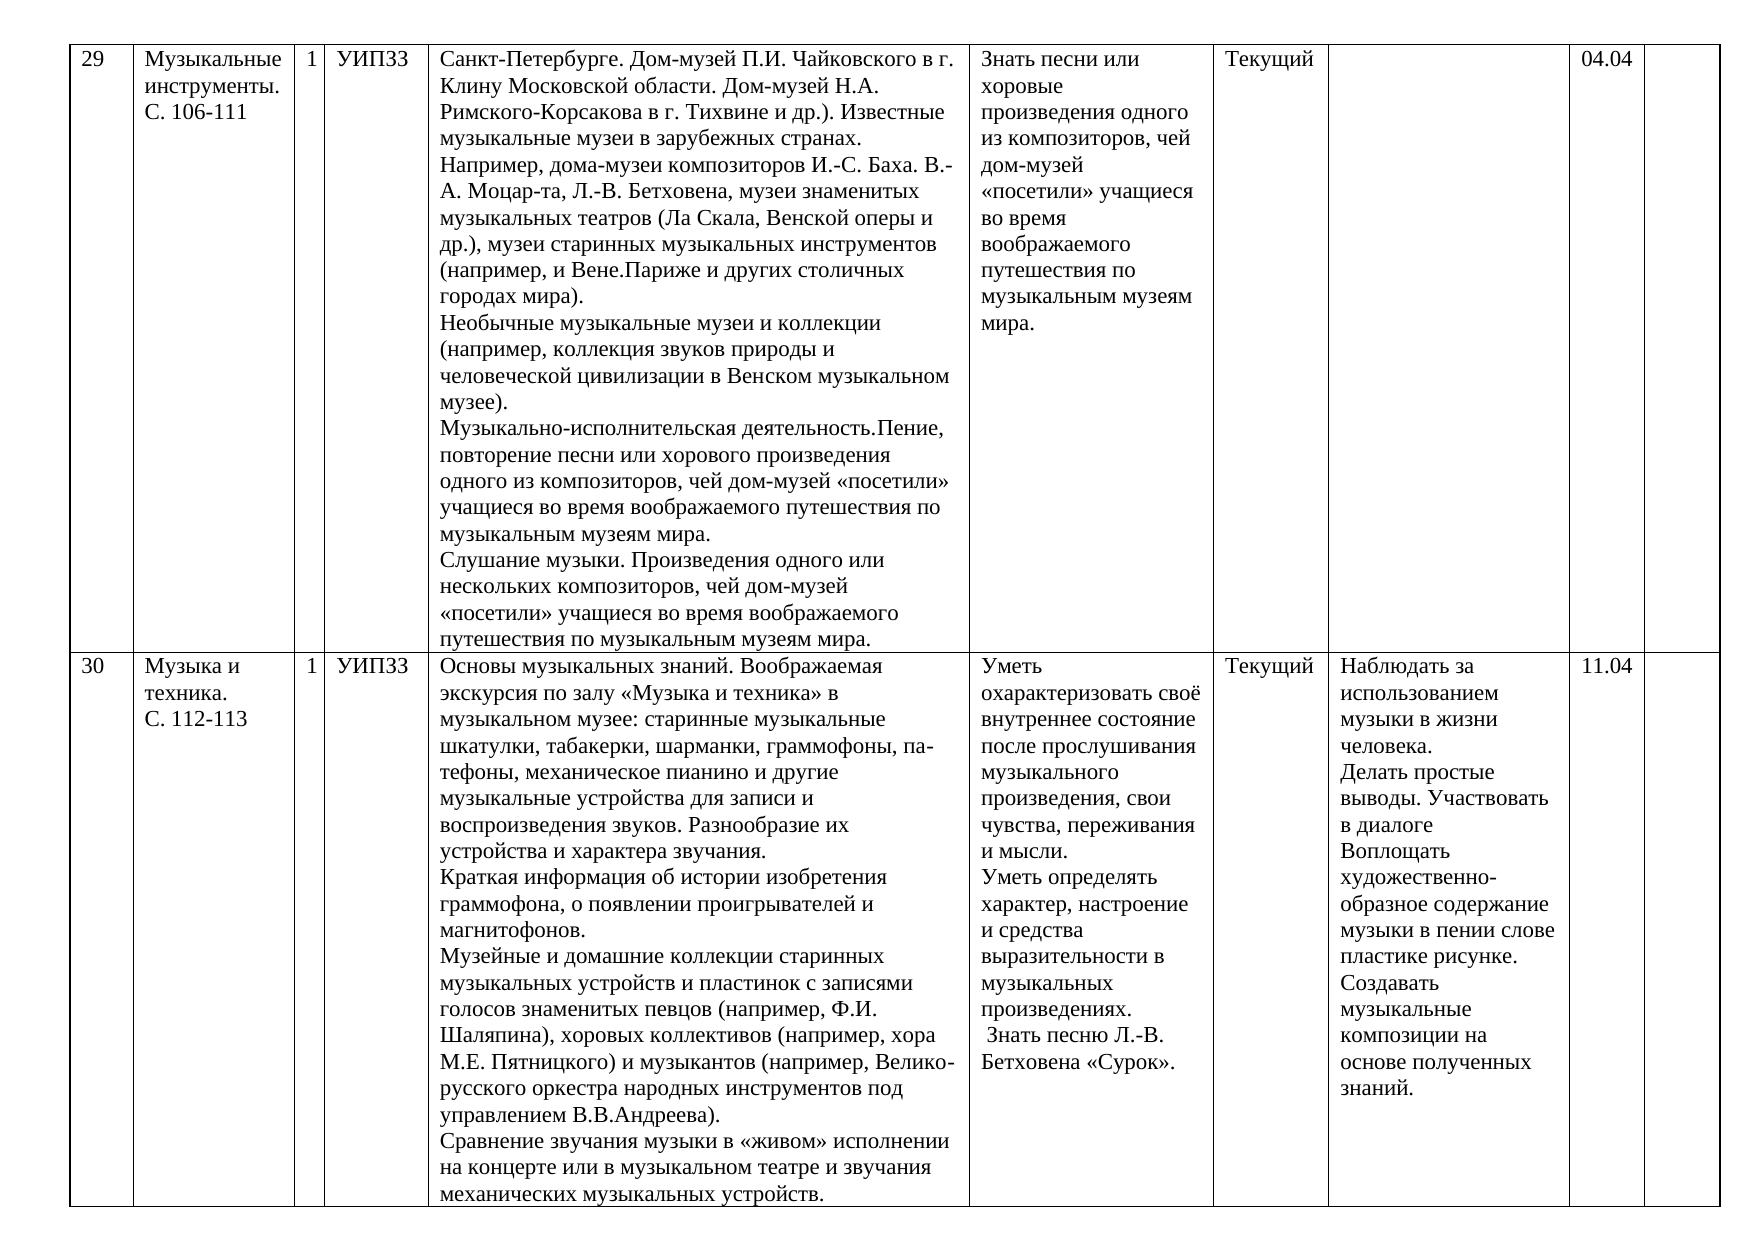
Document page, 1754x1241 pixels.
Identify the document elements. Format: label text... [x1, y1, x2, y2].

table_cell 11.04 [1570, 653, 1644, 1206]
table_cell Текущий [1214, 653, 1328, 1206]
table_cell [1329, 653, 1569, 1206]
table_cell УИПЗЗ [325, 653, 428, 1206]
table_cell 1 [295, 45, 324, 652]
table_cell Текущий [1214, 45, 1328, 652]
table_cell УИПЗЗ [325, 45, 428, 652]
table_cell 30 [71, 653, 133, 1206]
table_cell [970, 45, 1213, 652]
table_cell Музыкальные инструменты. С. 106-111 [134, 45, 294, 652]
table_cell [429, 653, 969, 1206]
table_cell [429, 45, 969, 652]
table_cell [1645, 653, 1719, 1206]
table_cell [1329, 45, 1569, 652]
table_cell 1 [295, 653, 324, 1206]
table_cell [134, 653, 294, 1206]
table_cell [1645, 45, 1719, 652]
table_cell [970, 653, 1213, 1206]
table_cell 29 [71, 45, 133, 652]
table_cell 04.04 [1570, 45, 1644, 652]
